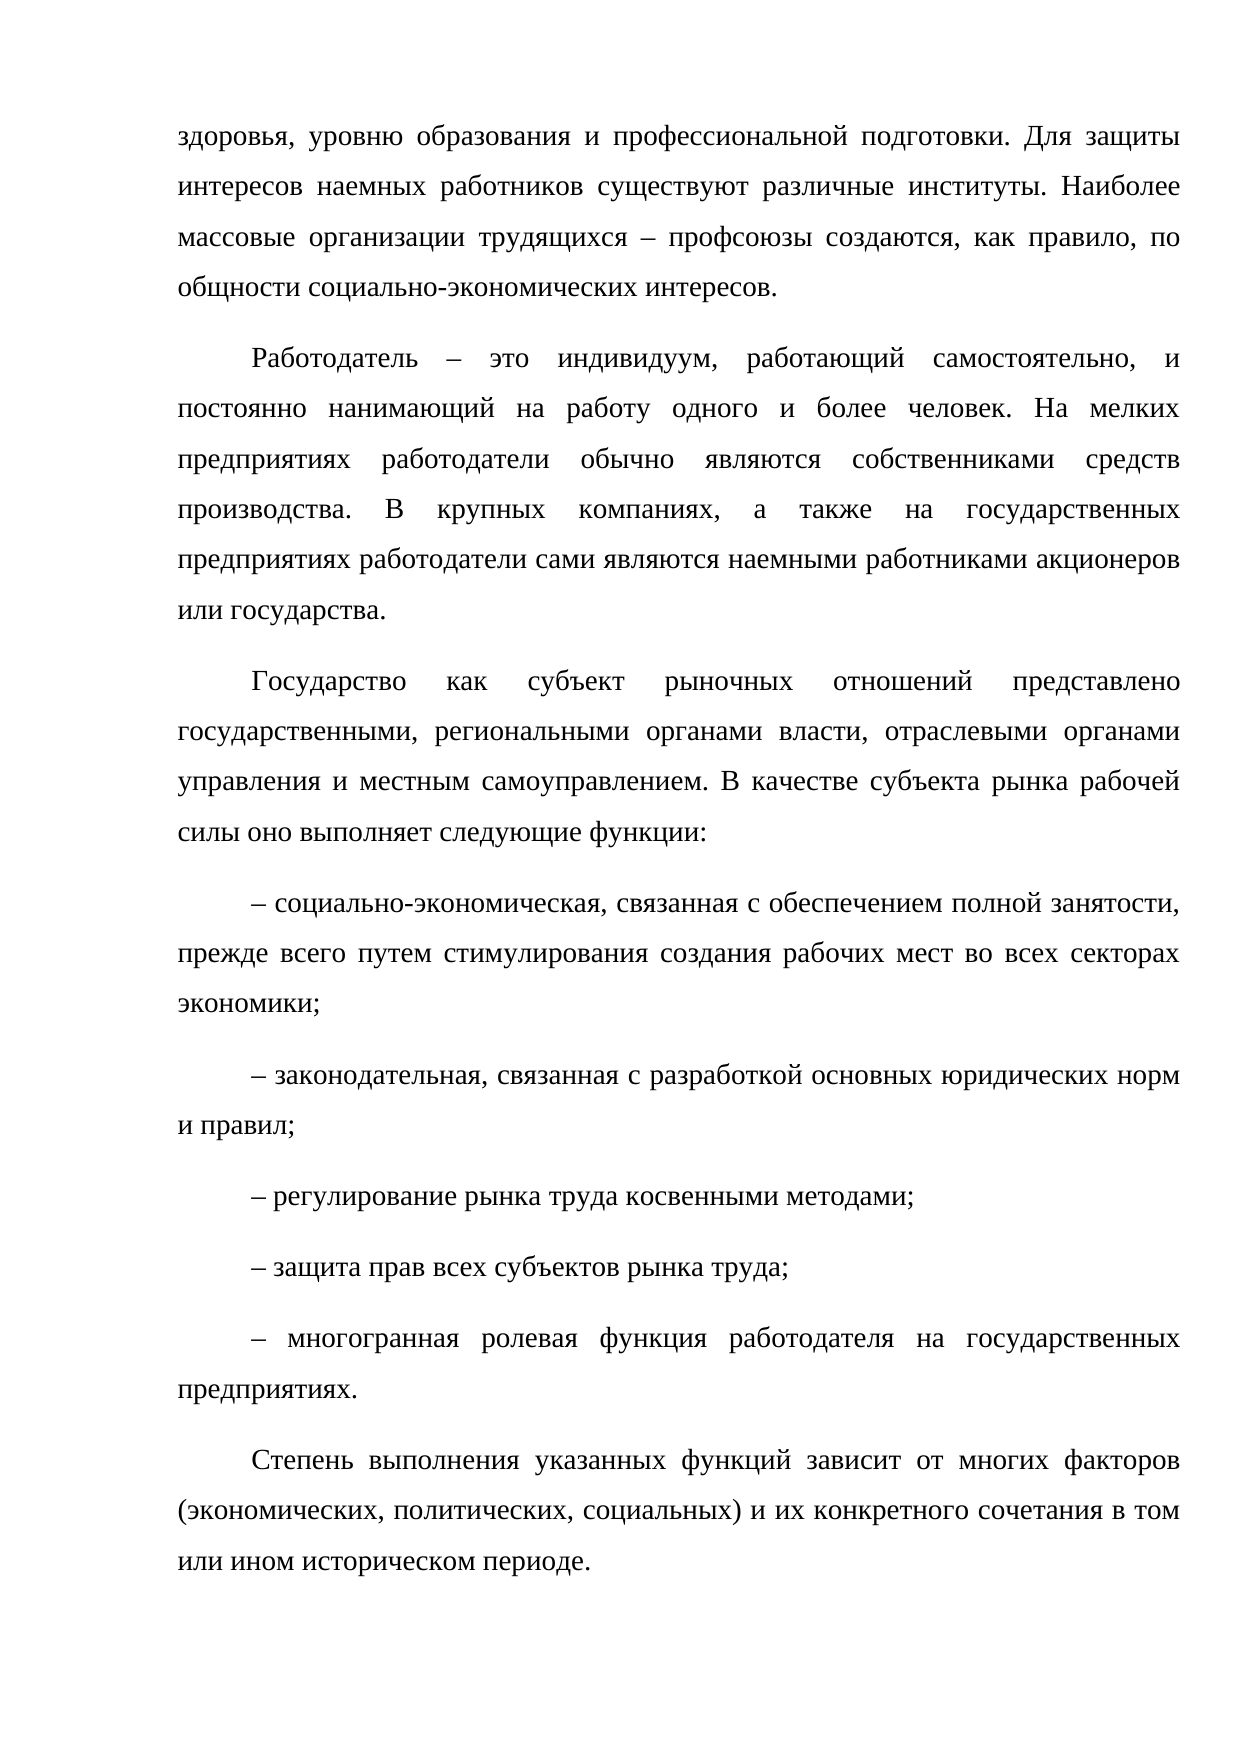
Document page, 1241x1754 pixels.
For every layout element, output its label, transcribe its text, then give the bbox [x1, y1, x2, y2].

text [177, 118, 1181, 303]
text Государство как субъект рыночных отношений представлено государственными, региональными органами власти, отраслевыми органами управления и местным самоуправлением. В качестве субъекта рынка рабочей силы оно выполняет следующие функции: [177, 663, 1181, 847]
text – законодательная, связанная с разработкой основных юридических норм и правил; [177, 1057, 1181, 1141]
text – защита прав всех субъектов рынка труда; [177, 1249, 1181, 1283]
text – многогранная ролевая функция работодателя на государственных предприятиях. [177, 1321, 1181, 1404]
text Работодатель – это индивидуум, работающий самостоятельно, и постоянно нанимающий на работу одного и более человек. На мелких предприятиях работодатели обычно являются собственниками средств производства. В крупных компаниях, а также на государственных предприятиях работодатели сами являются наемными работниками акционеров или государства. [177, 340, 1181, 625]
text – социально-экономическая, связанная с обеспечением полной занятости, прежде всего путем стимулирования создания рабочих мест во всех секторах экономики; [177, 885, 1181, 1019]
text Степень выполнения указанных функций зависит от многих факторов (экономических, политических, социальных) и их конкретного сочетания в том или ином историческом периоде. [177, 1442, 1181, 1576]
text – регулирование рынка труда косвенными методами; [177, 1178, 1181, 1212]
